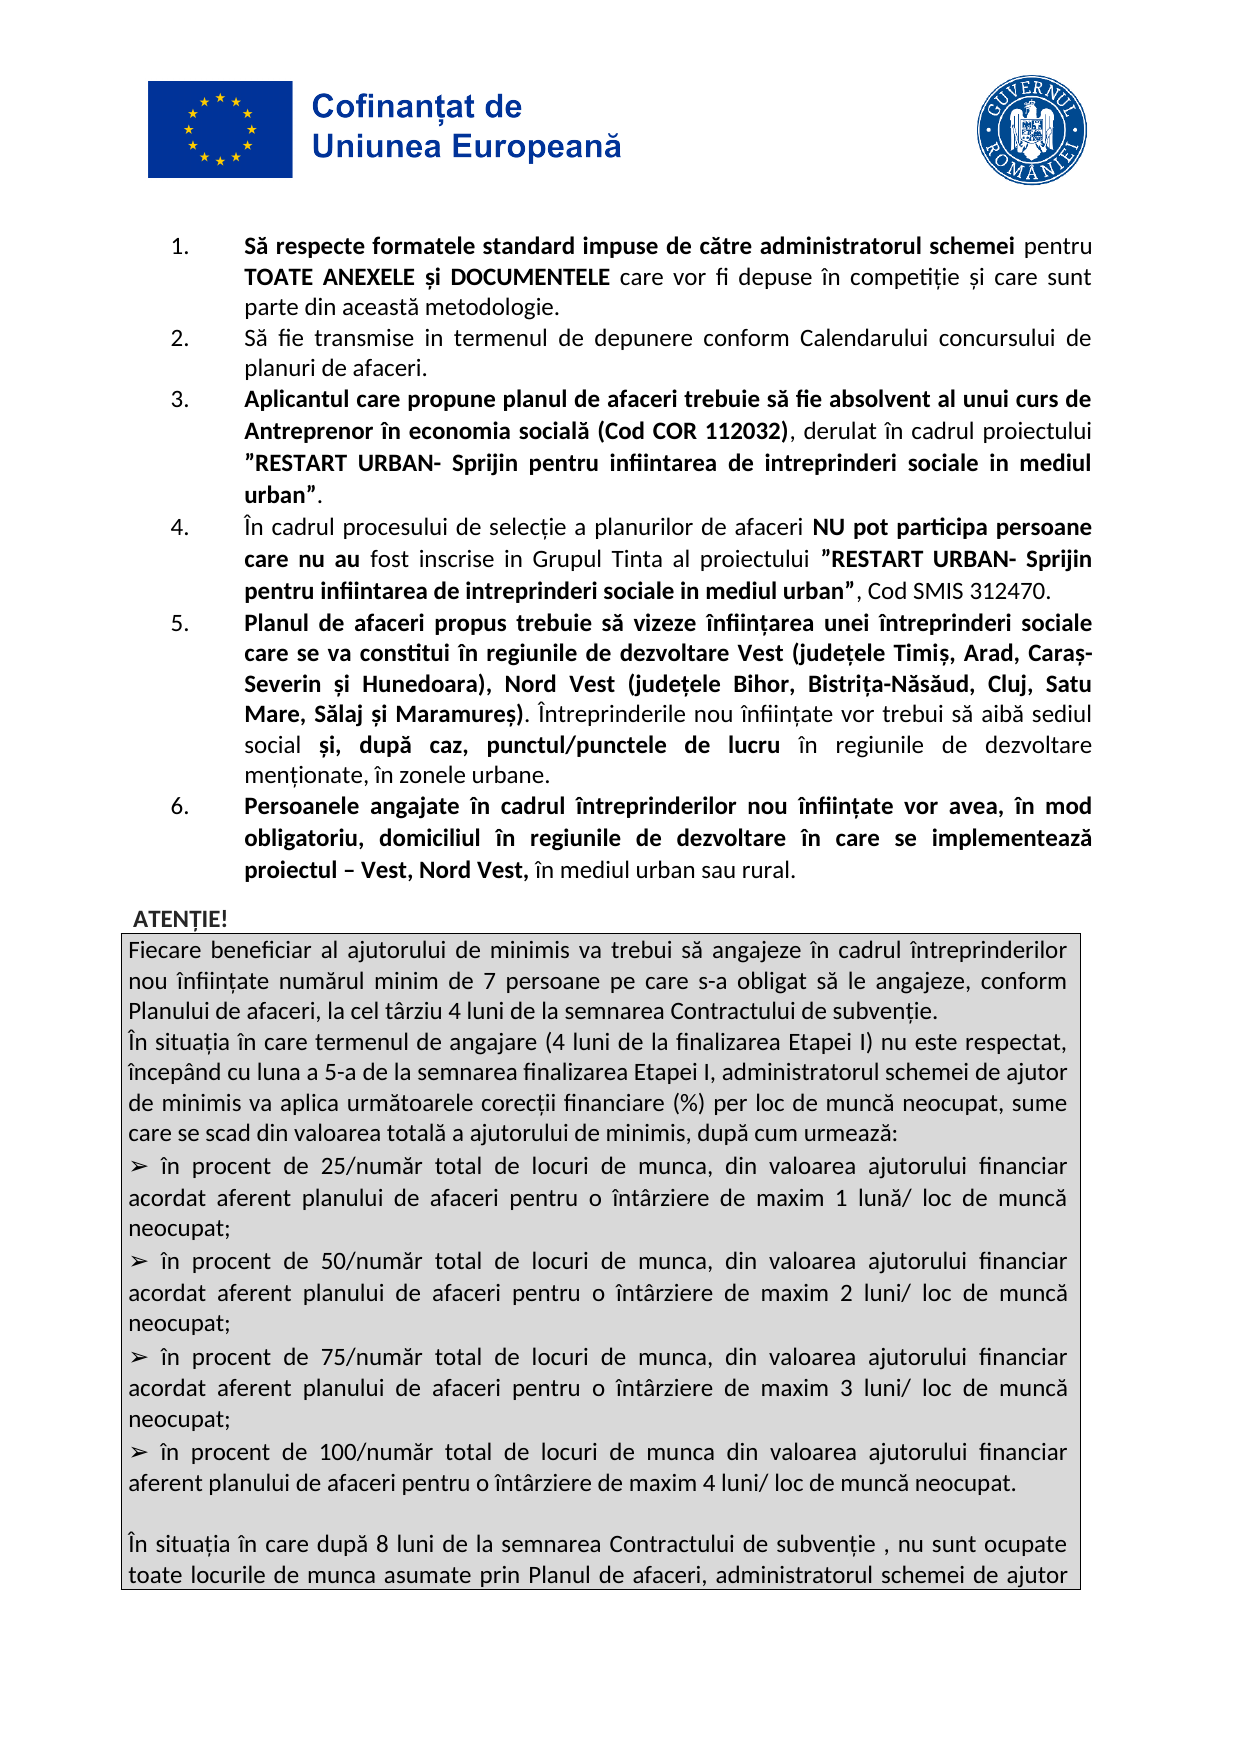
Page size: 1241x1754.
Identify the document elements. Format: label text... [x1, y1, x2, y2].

list Să fie transmise in termenul de depunere conform Calendarului concursului de planuri de afaceri. [170, 322, 1093, 383]
picture [140, 73, 642, 186]
picture [975, 73, 1088, 186]
list Aplicantul care propune planul de afaceri trebuie să fie absolvent al unui curs de Antreprenor în economia socială (Cod COR 112032), derulat în cadrul proiectului ”RESTART URBAN- Sprijin pentru infiintarea de intreprinderi sociale in mediul urban”. [170, 383, 1093, 509]
list Să respecte formatele standard impuse de către administratorul schemei pentru TOATE ANEXELE și DOCUMENTELE care vor fi depuse în competiție și care sunt parte din această metodologie. [170, 231, 1093, 322]
list Planul de afaceri propus trebuie să vizeze înființarea unei întreprinderi sociale care se va constitui în regiunile de dezvoltare Vest (județele Timiș, Arad, Caraș-Severin și Hunedoara), Nord Vest (județele Bihor, Bistriţa-Năsăud, Cluj, Satu Mare, Sălaj şi Maramureş). Întreprinderile nou înființate vor trebui să aibă sediul social și, după caz, punctul/punctele de lucru în regiunile de dezvoltare menționate, în zonele urbane. [170, 607, 1093, 790]
text ATENȚIE! [133, 903, 1093, 933]
list În cadrul procesului de selecție a planurilor de afaceri NU pot participa persoane care nu au fost inscrise in Grupul Tinta al proiectului ”RESTART URBAN- Sprijin pentru infiintarea de intreprinderi sociale in mediul urban”, Cod SMIS 312470. [170, 511, 1093, 606]
list Persoanele angajate în cadrul întreprinderilor nou înființate vor avea, în mod obligatoriu, domiciliul în regiunile de dezvoltare în care se implementează proiectul – Vest, Nord Vest, în mediul urban sau rural. [170, 790, 1093, 884]
